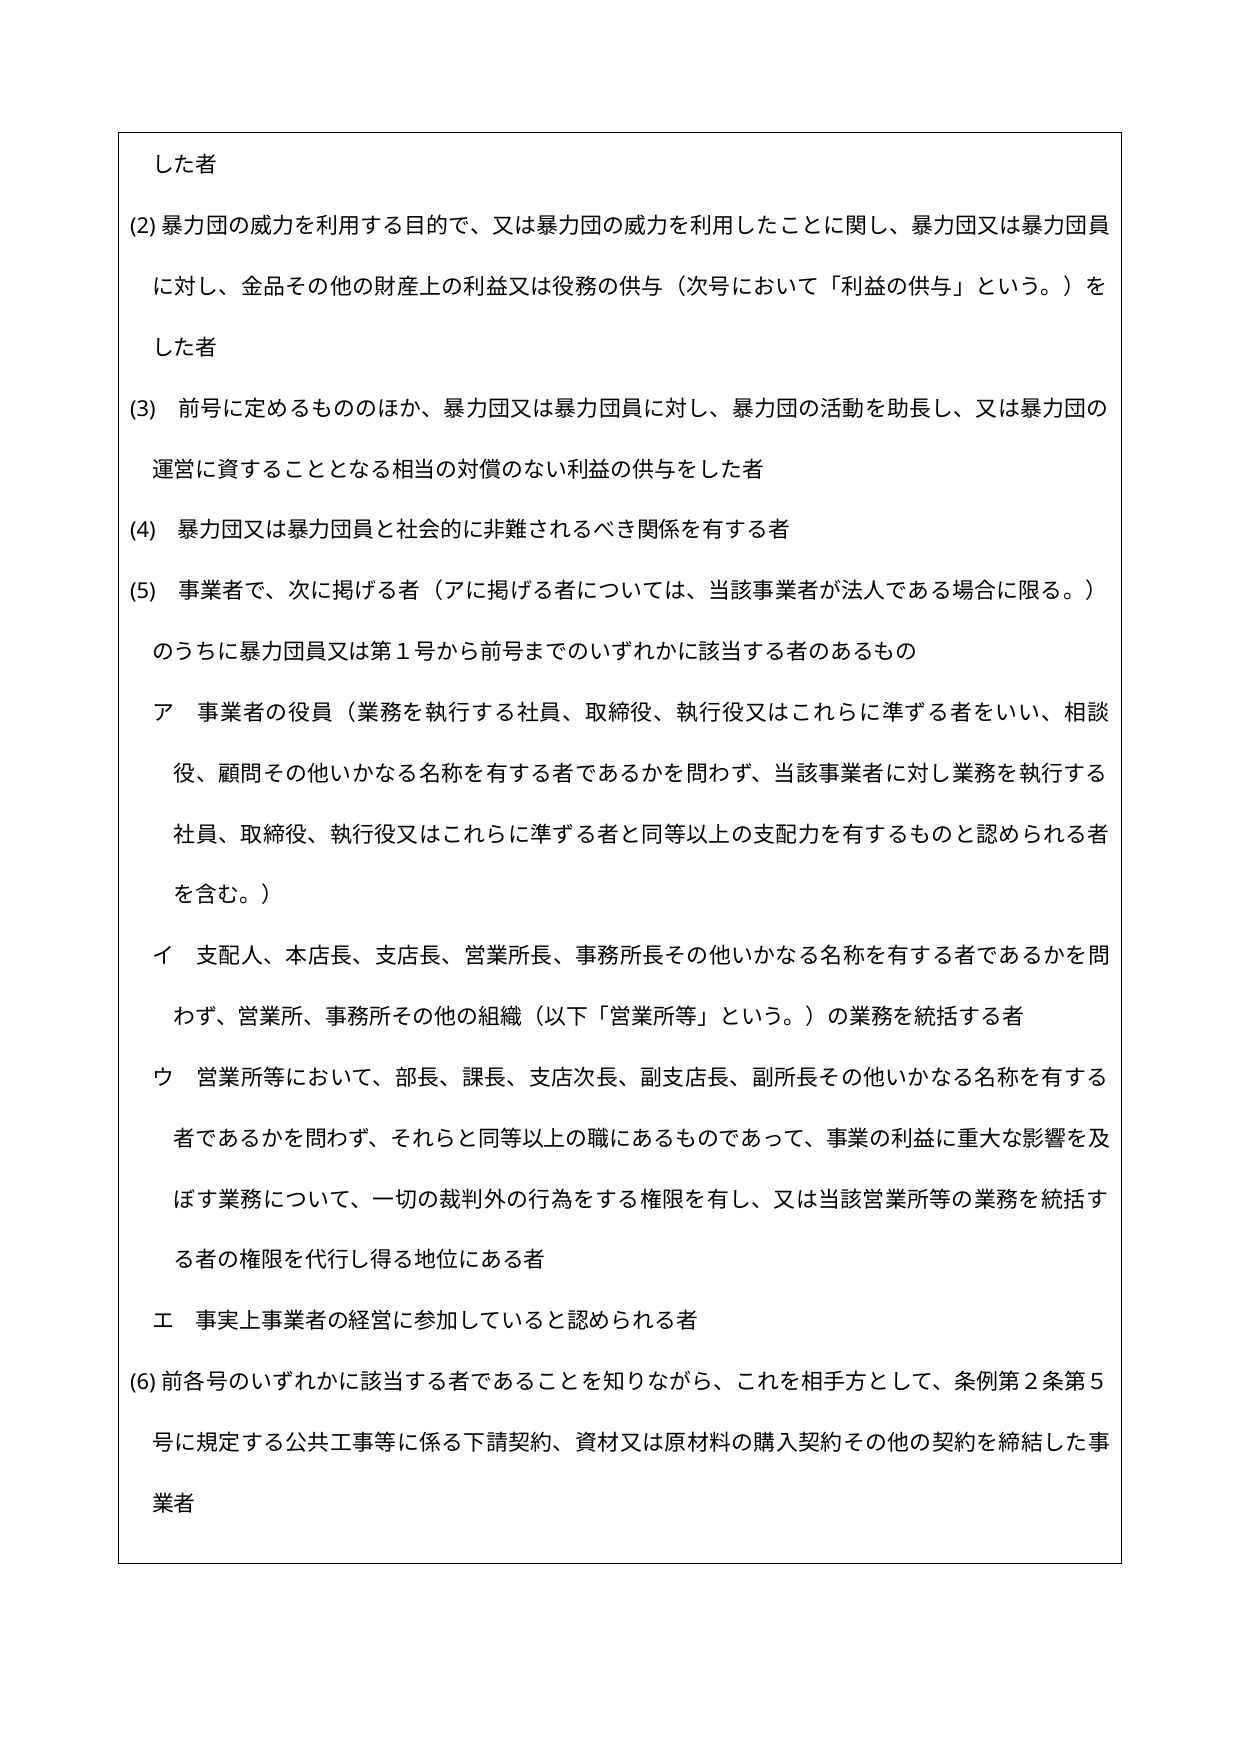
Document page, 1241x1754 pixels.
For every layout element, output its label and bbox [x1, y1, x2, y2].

table_header [119, 133, 1121, 1562]
